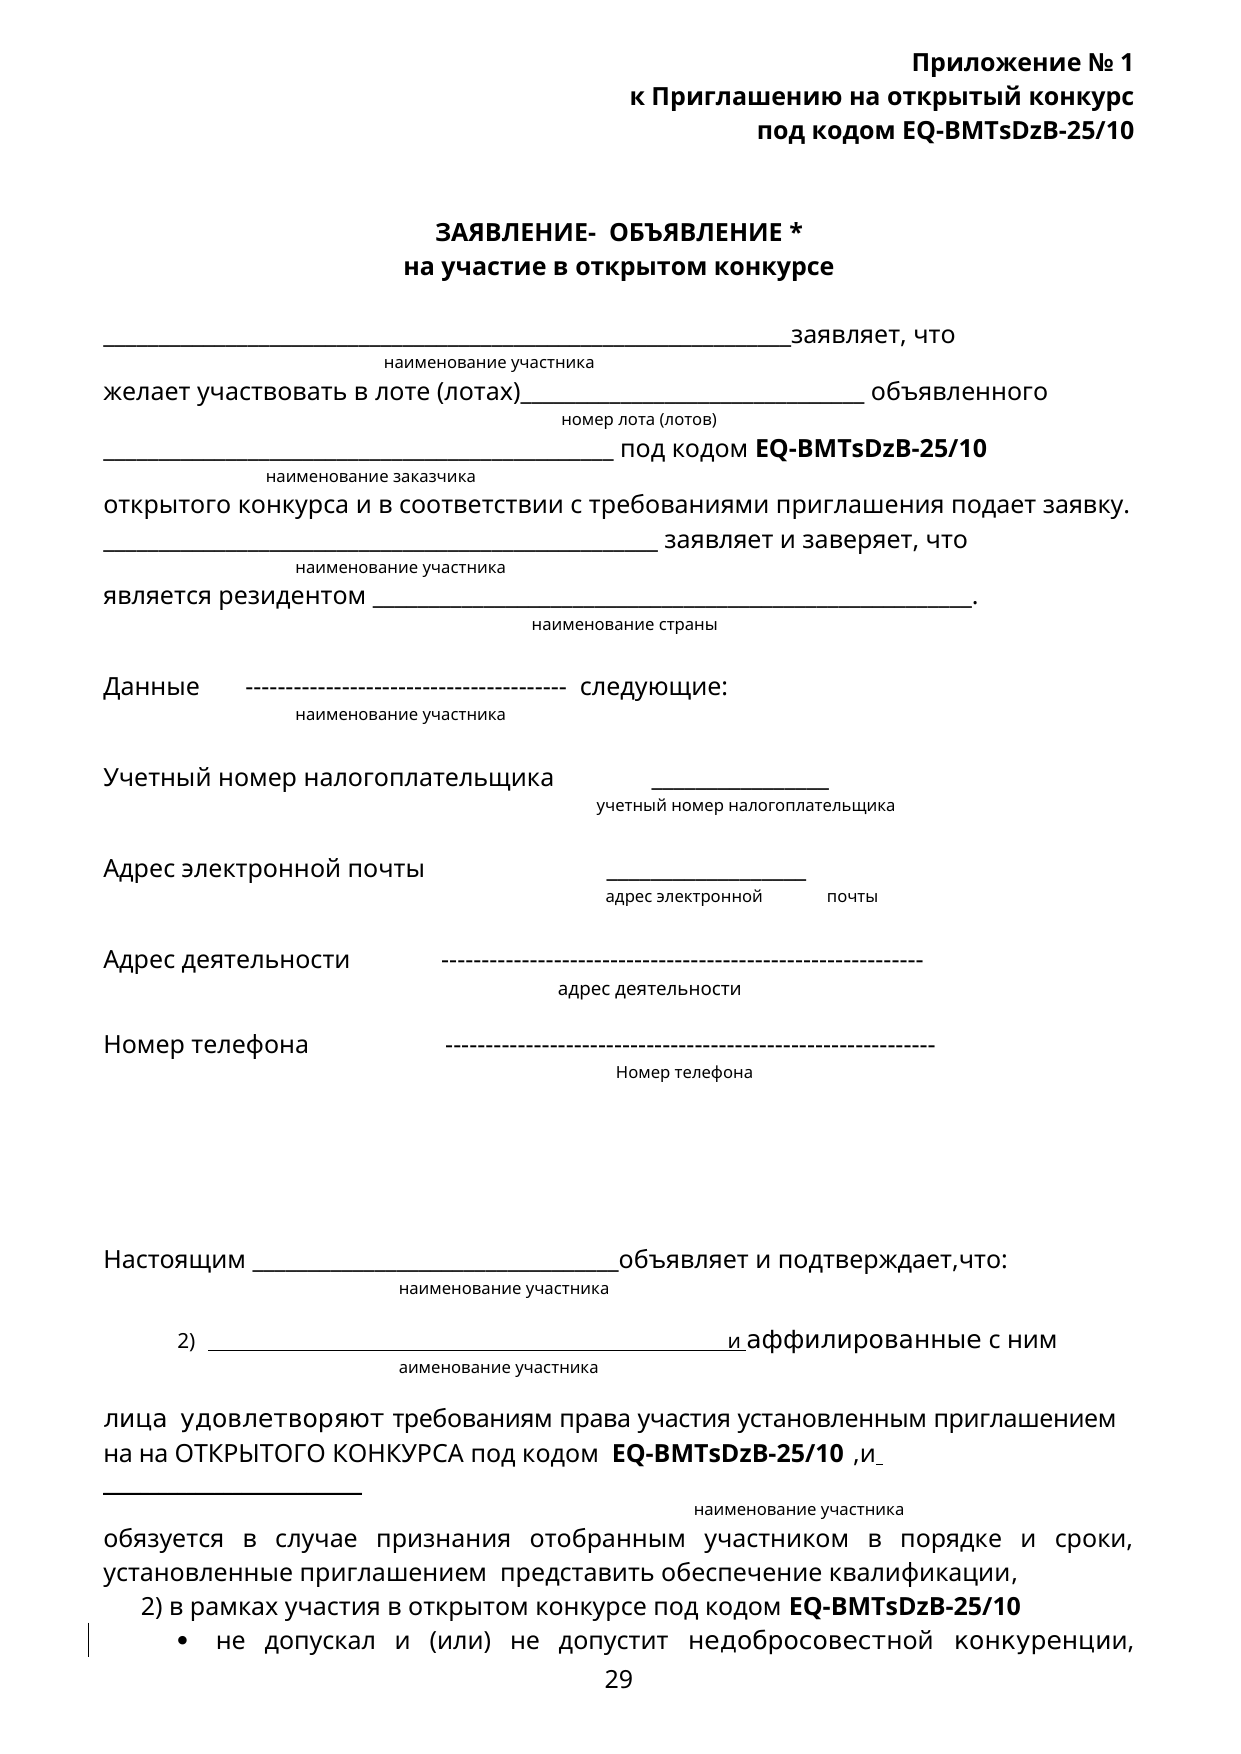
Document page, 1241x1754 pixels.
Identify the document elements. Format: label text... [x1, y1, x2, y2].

text Номер телефона ------------------------------------------------------------- [103, 1026, 1134, 1061]
text наименование участника [103, 1498, 1134, 1520]
text обязуется в случае признания отобранным участником в порядке и сроки, установленные приглашением представить обеспечение квалификации, [103, 1520, 1134, 1588]
text Настоящим _________________________________объявляет и подтверждает,что: [103, 1242, 1134, 1276]
text Адрес деятельности ------------------------------------------------------------ [103, 941, 1134, 975]
text Данные ---------------------------------------- следующие: [103, 669, 1134, 703]
text к Приглашению на открытый конкурс под кодом EQ-BMTsDzB-25/10 [103, 78, 1134, 147]
text учетный номер налогоплательщика [531, 794, 1134, 816]
text Приложение № 1 [103, 44, 1134, 78]
text Номер телефона [472, 1061, 1134, 1083]
text Учетный номер налогоплательщика ________________ [103, 760, 1134, 794]
text адрес электронной почты [457, 884, 1134, 907]
text 2) в рамках участия в открытом конкурсе под кодом EQ-BMTsDzB-25/10 [141, 1588, 1134, 1623]
subtitle на участие в открытом конкурсе [103, 249, 1134, 283]
text желает участвовать в лоте (лотах)_______________________________ объявленного [103, 374, 1134, 408]
text 2) и аффилированные с ним [103, 1322, 1134, 1356]
text наименование заказчика [266, 464, 1134, 487]
text лица удовлетворяют требованиям права участия установленным приглашением на на ОТКРЫТОГО КОНКУРСА под кодом EQ-BMTsDzB-25/10 ,и ____________________________ [103, 1401, 1134, 1498]
text номер лота (лотов) [561, 408, 1134, 430]
text адрес деятельности [103, 975, 1134, 1001]
text __________________________________________________ заявляет и заверяет, что [103, 521, 1134, 555]
text ______________________________________________ под кодом EQ-BMTsDzB-25/10 [103, 430, 1134, 464]
text ______________________________________________________________заявляет, что [103, 317, 1134, 351]
text наименование страны [531, 612, 1134, 635]
text наименование участника [384, 351, 1134, 374]
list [178, 1623, 1134, 1657]
text аименование участника [398, 1356, 1134, 1378]
text наименование участника [295, 703, 1134, 726]
text Адрес электронной почты __________________ [103, 851, 1134, 884]
text наименование участника [398, 1276, 1134, 1299]
text открытого конкурса и в соответствии с требованиями приглашения подает заявку. [103, 487, 1134, 521]
text наименование участника [295, 555, 1134, 578]
text является резидентом ______________________________________________________. [103, 578, 1134, 612]
text ЗАЯВЛЕНИЕ- ОБЪЯВЛЕНИЕ * [103, 215, 1134, 249]
